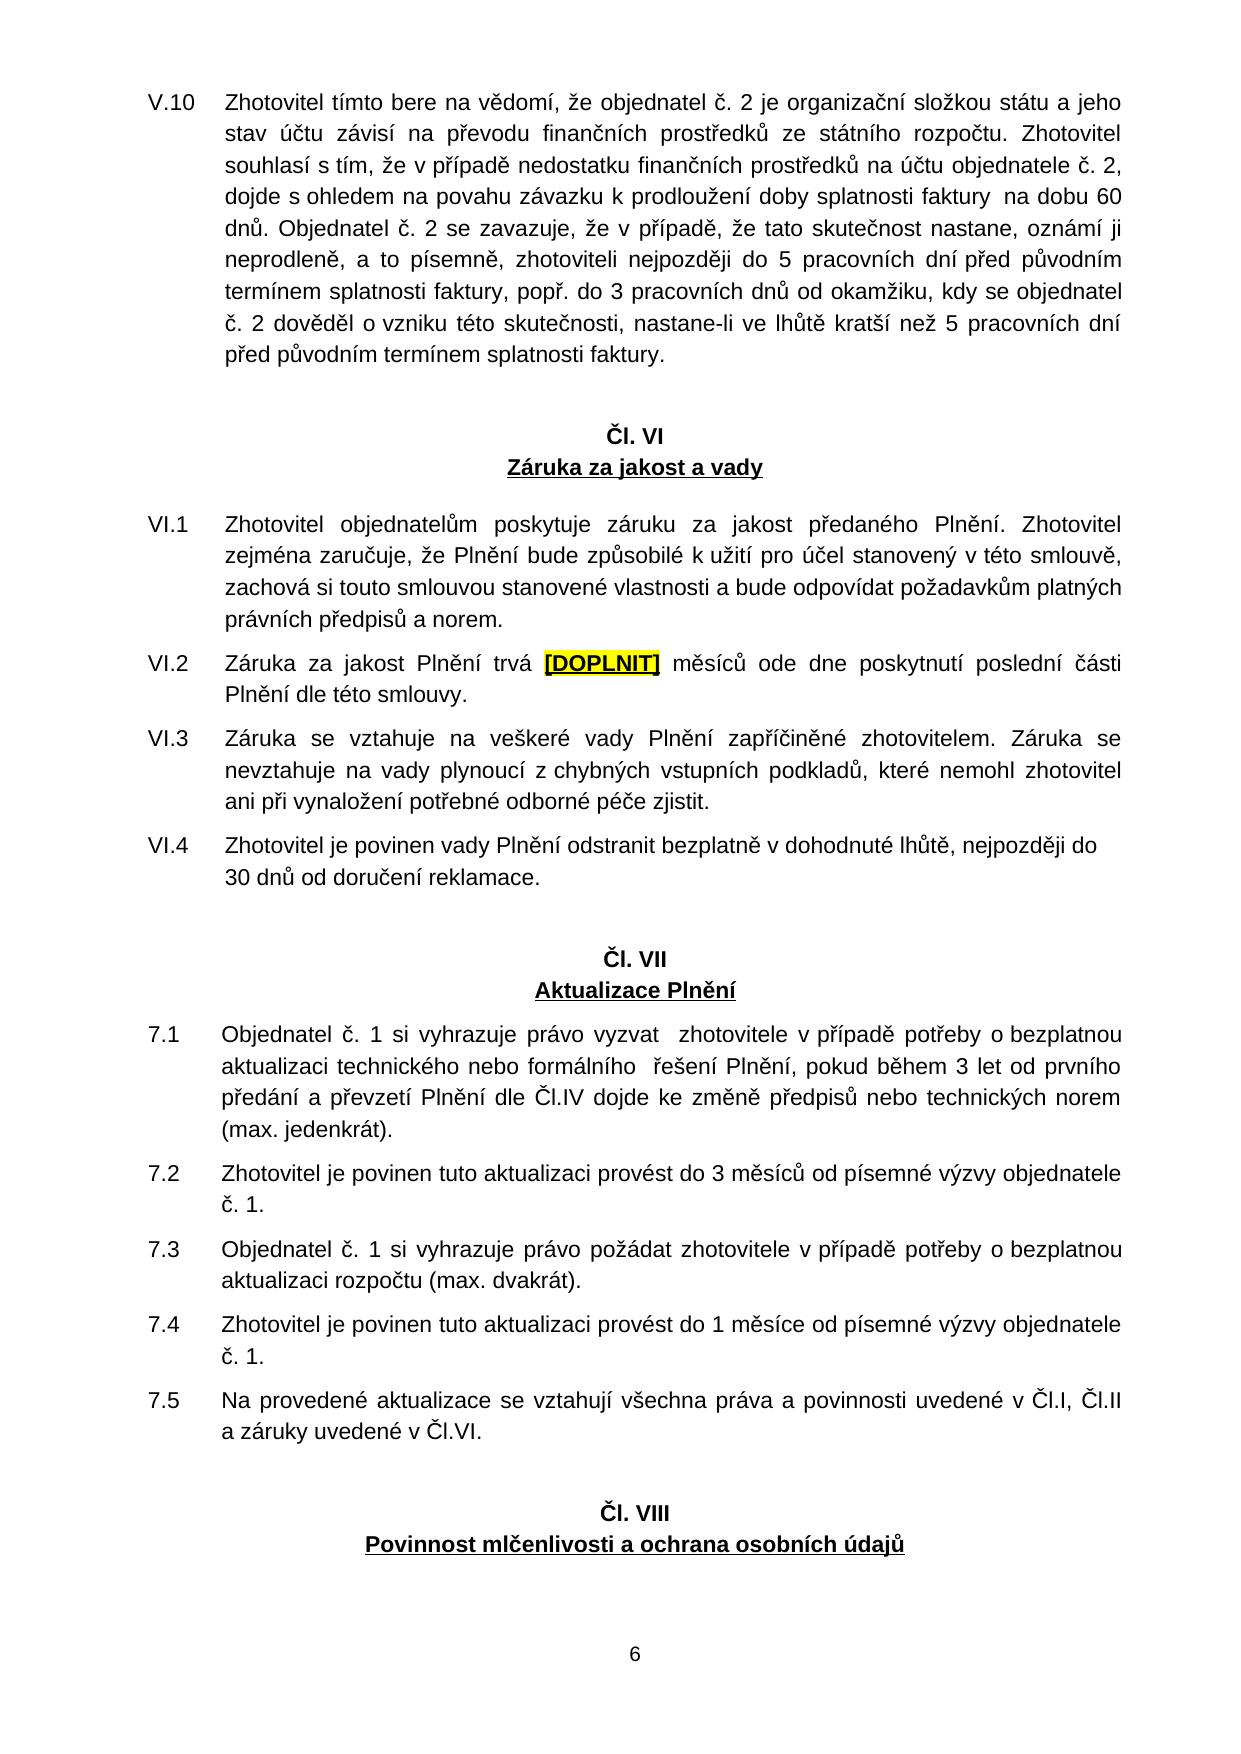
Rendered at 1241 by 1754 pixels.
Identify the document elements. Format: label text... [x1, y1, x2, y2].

list 7.5 Na provedené aktualizace se vztahují všechna práva a povinnosti uvedené v Čl.I, Čl.II a záruky uvedené v Čl.VI. [148, 1387, 1122, 1445]
text Záruka za jakost a vady [148, 423, 1122, 481]
list 7.1 Objednatel č. 1 si vyhrazuje právo vyzvat zhotovitele v případě potřeby o bezplatnou aktualizaci technického nebo formálního řešení Plnění, pokud během 3 let od prvního předání a převzetí Plnění dle Čl.IV dojde ke změně předpisů nebo technických norem (max. jedenkrát). [148, 1021, 1122, 1142]
list Zhotovitel tímto bere na vědomí, že objednatel č. 2 je organizační složkou státu a jeho stav účtu závisí na převodu finančních prostředků ze státního rozpočtu. Zhotovitel souhlasí s tím, že v případě nedostatku finančních prostředků na účtu objednatele č. 2, dojde s ohledem na povahu závazku k prodloužení doby splatnosti faktury na dobu 60 dnů. Objednatel č. 2 se zavazuje, že v případě, že tato skutečnost nastane, oznámí ji neprodleně, a to písemně, zhotoviteli nejpozději do 5 pracovních dní před původním termínem splatnosti faktury, popř. do 3 pracovních dnů od okamžiku, kdy se objednatel č. 2 dověděl o vzniku této skutečnosti, nastane-li ve lhůtě kratší než 5 pracovních dní před původním termínem splatnosti faktury. [148, 89, 1122, 367]
list Aktualizace Plnění [148, 977, 1122, 1003]
list 7.4 Zhotovitel je povinen tuto aktualizaci provést do 1 měsíce od písemné výzvy objednatele č. 1. [148, 1311, 1122, 1369]
list Záruka za jakost Plnění trvá [DOPLNIT] měsíců ode dne poskytnutí poslední části Plnění dle této smlouvy. [148, 649, 1122, 707]
list Záruka se vztahuje na veškeré vady Plnění zapříčiněné zhotovitelem. Záruka se nevztahuje na vady plynoucí z chybných vstupních podkladů, které nemohl zhotovitel ani při vynaložení potřebné odborné péče zjistit. [148, 725, 1122, 815]
list 7.2 Zhotovitel je povinen tuto aktualizaci provést do 3 měsíců od písemné výzvy objednatele č. 1. [148, 1160, 1122, 1218]
list Zhotovitel objednatelům poskytuje záruku za jakost předaného Plnění. Zhotovitel zejména zaručuje, že Plnění bude způsobilé k užití pro účel stanovený v této smlouvě, zachová si touto smlouvou stanovené vlastnosti a bude odpovídat požadavkům platných právních předpisů a norem. [148, 511, 1122, 632]
text Povinnost mlčenlivosti a ochrana osobních údajů [148, 1500, 1122, 1558]
list Zhotovitel je povinen vady Plnění odstranit bezplatně v dohodnuté lhůtě, nejpozději do 30 dnů od doručení reklamace. [148, 832, 1122, 890]
list 7.3 Objednatel č. 1 si vyhrazuje právo požádat zhotovitele v případě potřeby o bezplatnou aktualizaci rozpočtu (max. dvakrát). [148, 1236, 1122, 1293]
